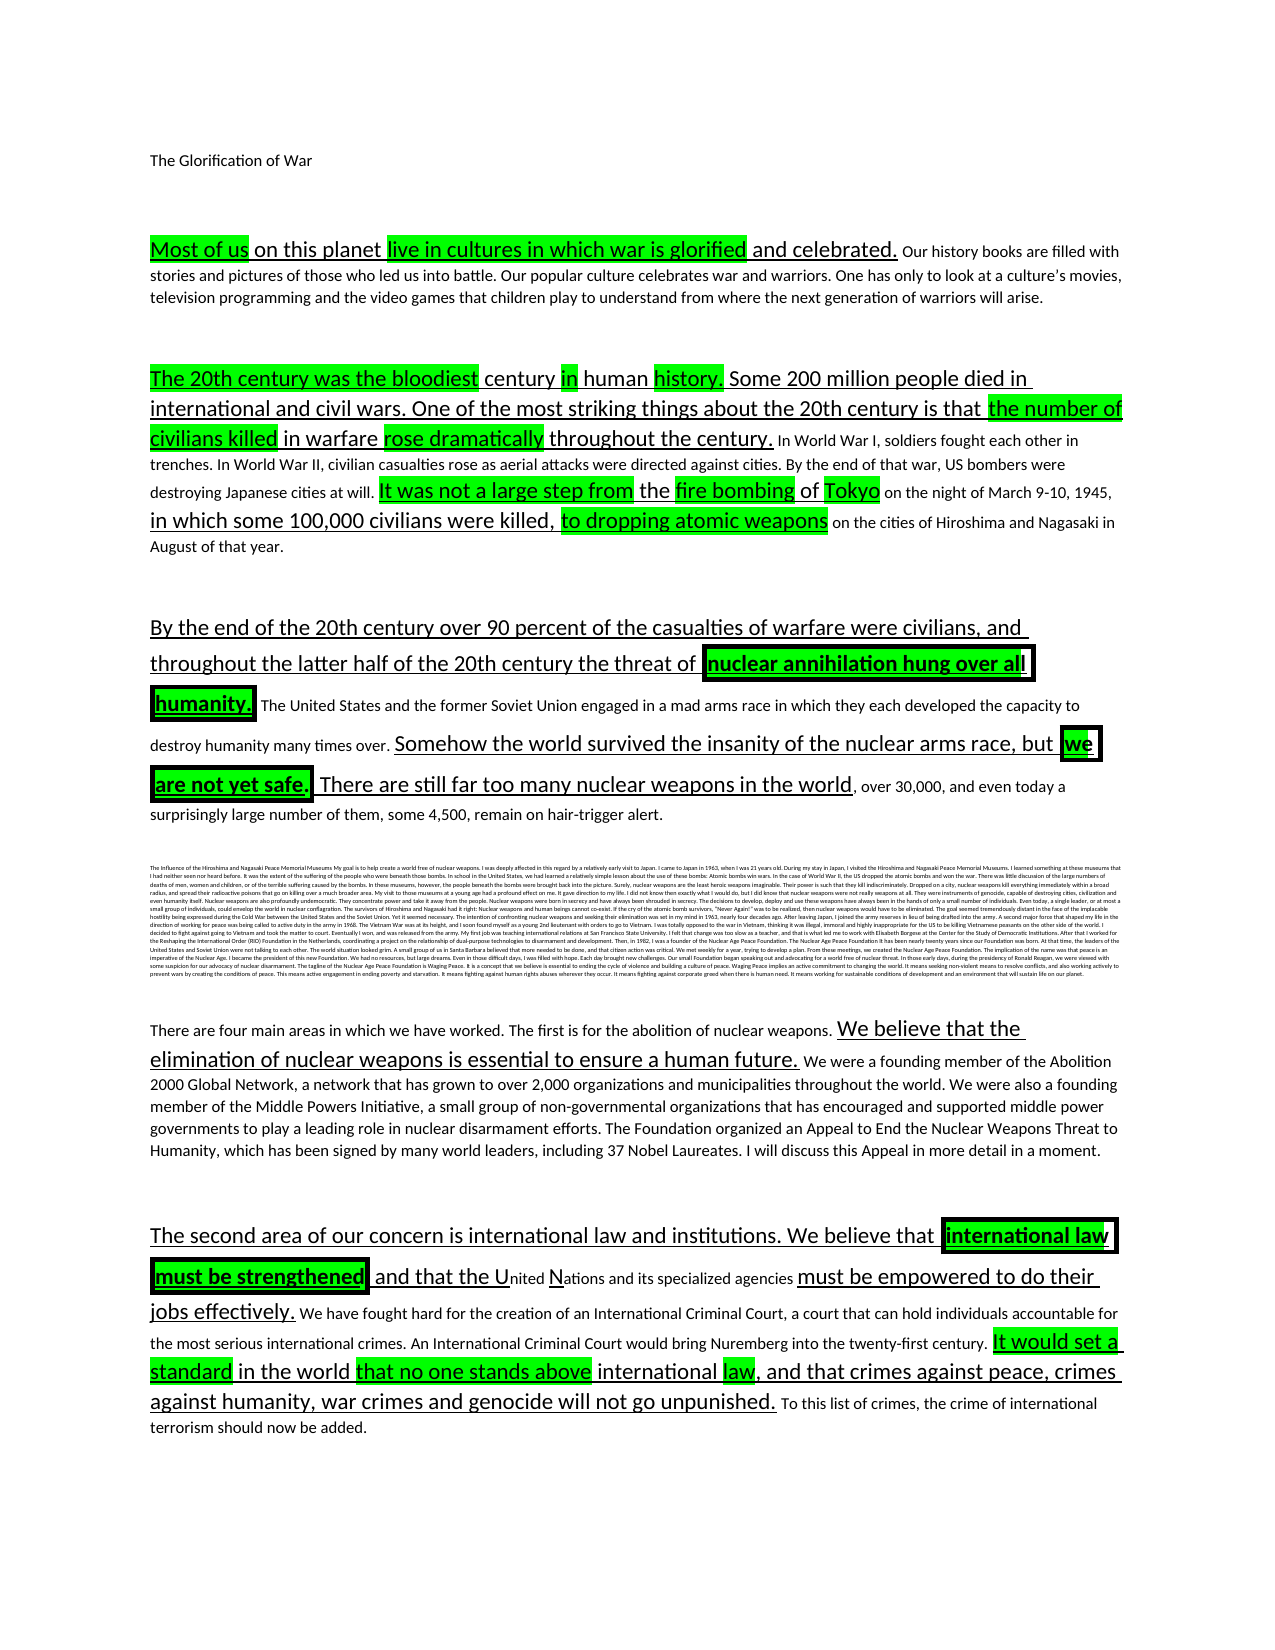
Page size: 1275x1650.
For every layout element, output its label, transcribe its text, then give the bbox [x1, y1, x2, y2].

text Most of us on this planet live in cultures in which war is glorified and celebrated. Our history books are filled with stories and pictures of those who led us into battle. Our popular culture celebrates war and warriors. One has only to look at a culture’s movies, television programming and the video games that children play to understand from where the next generation of warriors will arise. [150, 235, 1125, 307]
text By the end of the 20th century over 90 percent of the casualties of warfare were civilians, and throughout the latter half of the 20th century the threat of nuclear annihilation hung over all humanity. The United States and the former Soviet Union engaged in a mad arms race in which they each developed the capacity to destroy humanity many times over. Somehow the world survived the insanity of the nuclear arms race, but we are not yet safe. There are still far too many nuclear weapons in the world, over 30,000, and even today a surprisingly large number of them, some 4,500, remain on hair-trigger alert. [150, 613, 1125, 824]
text The Glorification of War [150, 150, 1125, 170]
text The second area of our concern is international law and institutions. We believe that international law must be strengthened and that the United Nations and its specialized agencies must be empowered to do their jobs effectively. We have fought hard for the creation of an International Criminal Court, a court that can hold individuals accountable for the most serious international crimes. An International Criminal Court would bring Nuremberg into the twenty-first century. It would set a standard in the world that no one stands above international law, and that crimes against peace, crimes against humanity, war crimes and genocide will not go unpunished. To this list of crimes, the crime of international terrorism should now be added. [150, 1217, 1125, 1437]
text There are four main areas in which we have worked. The first is for the abolition of nuclear weapons. We believe that the elimination of nuclear weapons is essential to ensure a human future. We were a founding member of the Abolition 2000 Global Network, a network that has grown to over 2,000 organizations and municipalities throughout the world. We were also a founding member of the Middle Powers Initiative, a small group of non-governmental organizations that has encouraged and supported middle power governments to play a leading role in nuclear disarmament efforts. The Foundation organized an Appeal to End the Nuclear Weapons Threat to Humanity, which has been signed by many world leaders, including 37 Nobel Laureates. I will discuss this Appeal in more detail in a moment. [150, 1014, 1125, 1160]
text The 20th century was the bloodiest century in human history. Some 200 million people died in international and civil wars. One of the most striking things about the 20th century is that the number of civilians killed in warfare rose dramatically throughout the century. In World War I, soldiers fought each other in trenches. In World War II, civilian casualties rose as aerial attacks were directed against cities. By the end of that war, US bombers were destroying Japanese cities at will. It was not a large step from the fire bombing of Tokyo on the night of March 9-10, 1945, in which some 100,000 civilians were killed, to dropping atomic weapons on the cities of Hiroshima and Nagasaki in August of that year. [150, 364, 1125, 557]
